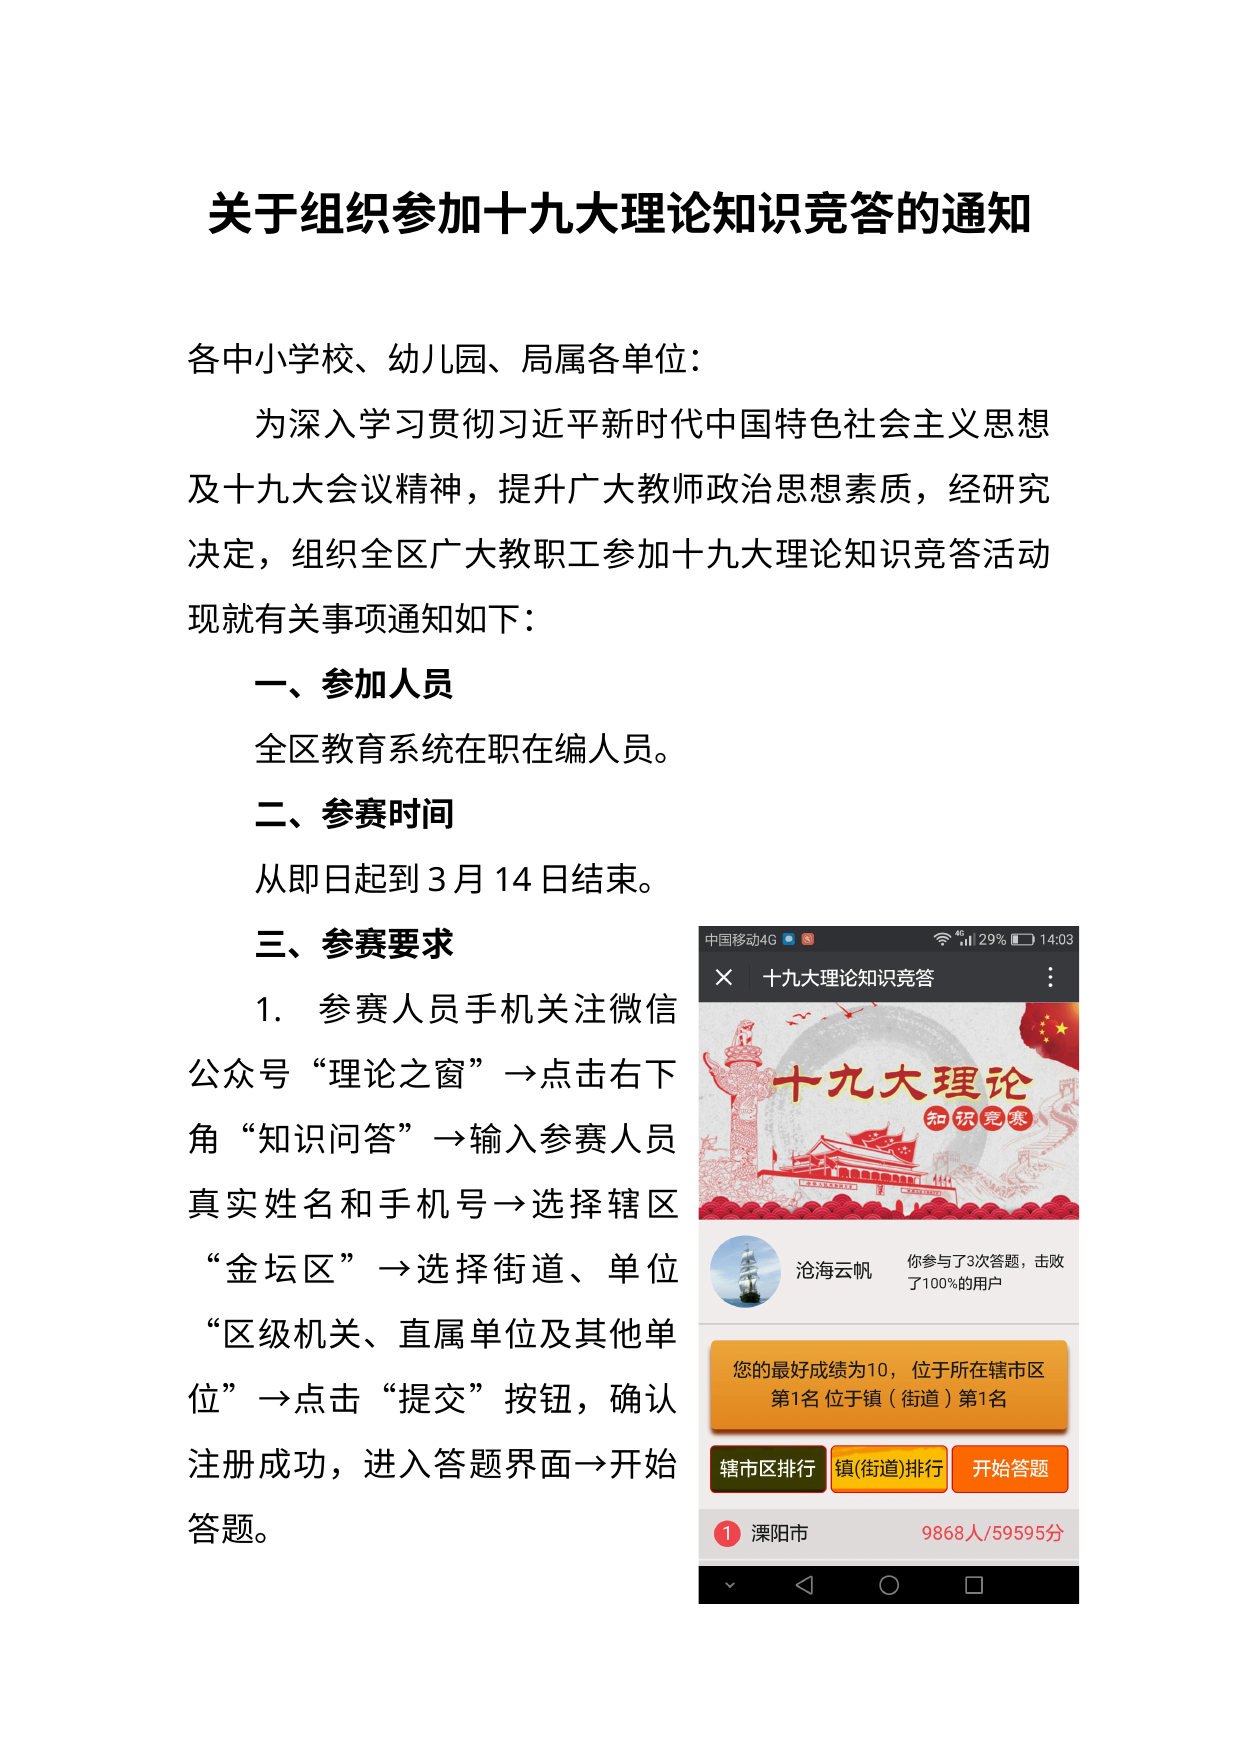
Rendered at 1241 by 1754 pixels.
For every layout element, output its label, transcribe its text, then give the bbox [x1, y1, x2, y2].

text 关于组织参加十九大理论知识竞答的通知 [187, 162, 1053, 259]
picture [698, 926, 1080, 1604]
list 参赛人员手机关注微信公众号“理论之窗”→点击右下角“知识问答”→输入参赛人员真实姓名和手机号→选择辖区“金坛区”→选择街道、单位“区级机关、直属单位及其他单位”→点击“提交”按钮，确认注册成功，进入答题界面→开始答题。 [187, 974, 698, 1559]
list 参赛要求 [187, 909, 1053, 974]
list 参赛时间 [187, 779, 1053, 844]
text 各中小学校、幼儿园、局属各单位： [187, 324, 1053, 389]
list 从即日起到3月14日结束。 [187, 844, 1053, 909]
text 为深入学习贯彻习近平新时代中国特色社会主义思想及十九大会议精神，提升广大教师政治思想素质，经研究决定，组织全区广大教职工参加十九大理论知识竞答活动。现就有关事项通知如下： [187, 389, 1053, 649]
list 全区教育系统在职在编人员。 [187, 714, 1053, 779]
list 参加人员 [187, 649, 1053, 714]
